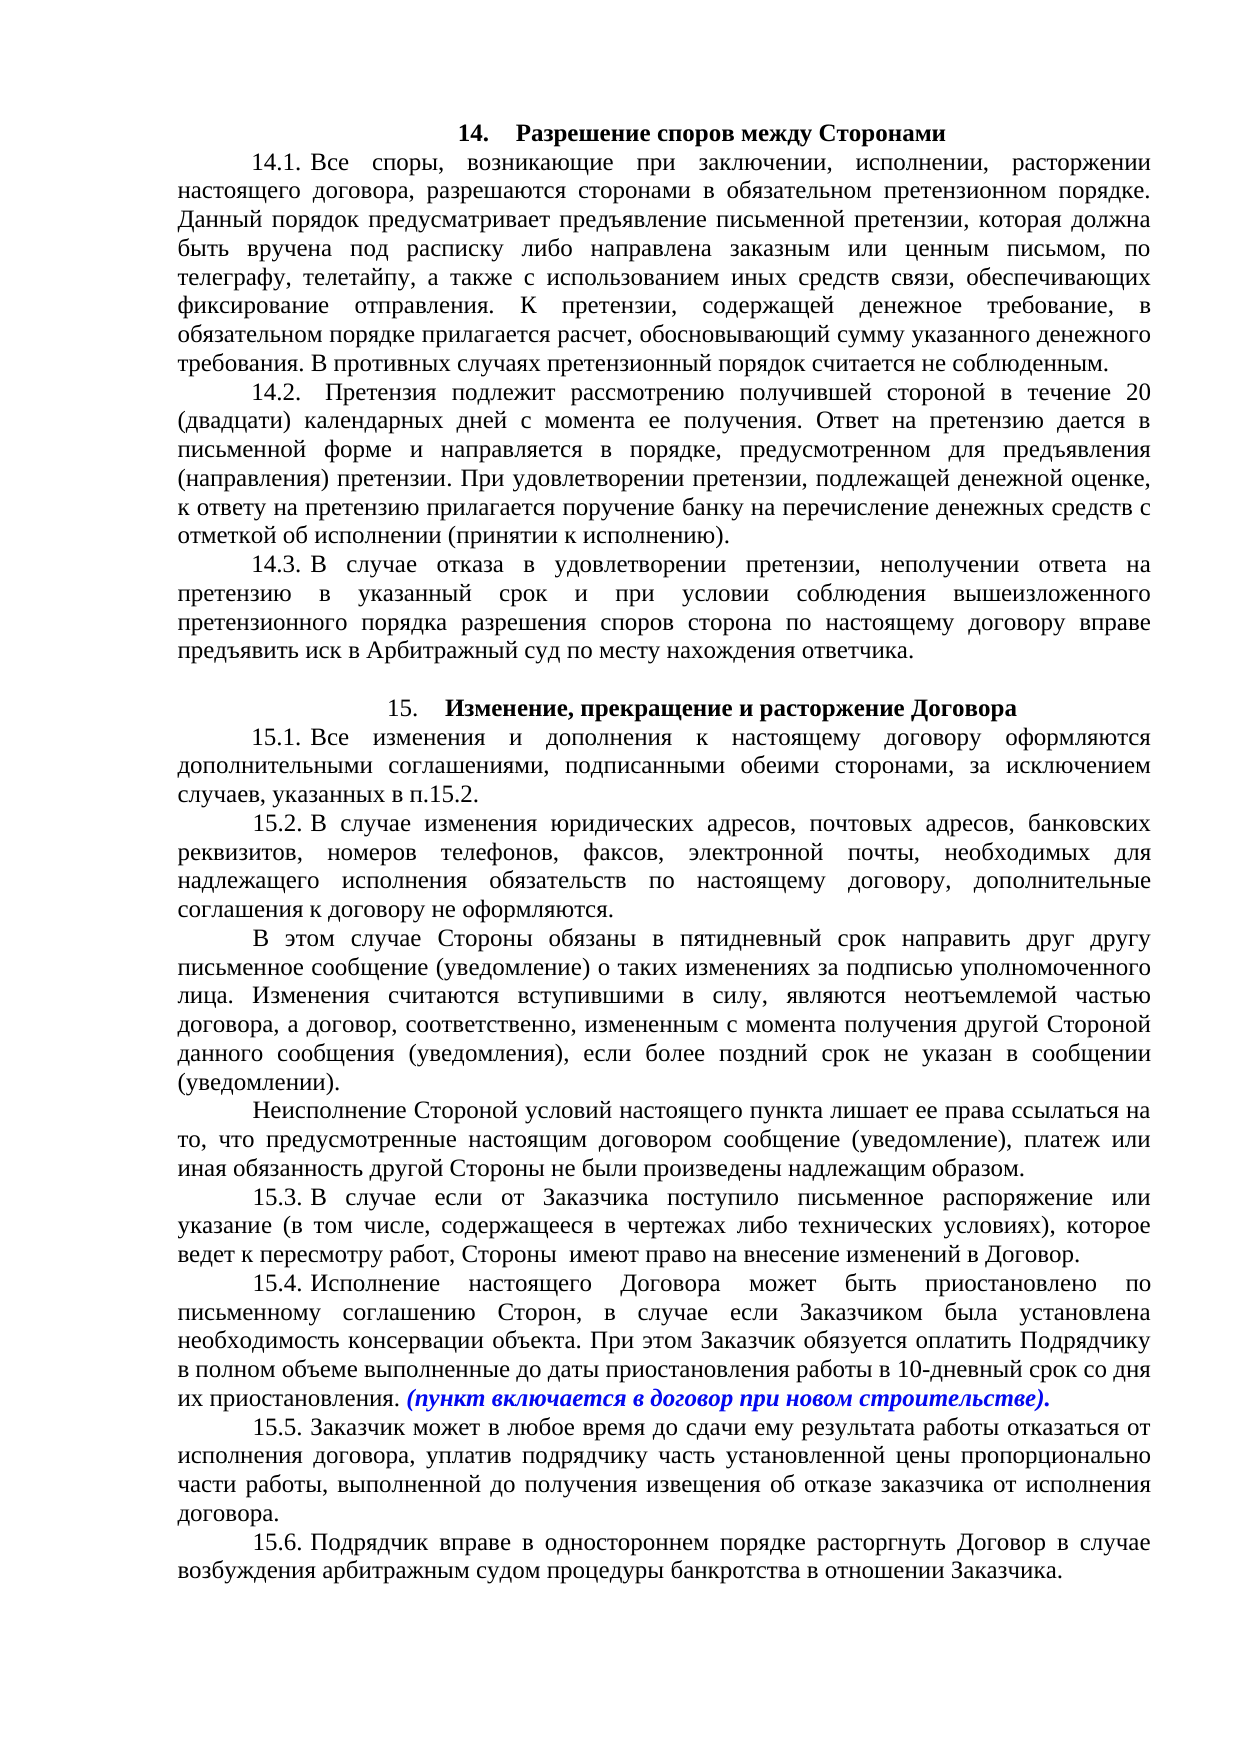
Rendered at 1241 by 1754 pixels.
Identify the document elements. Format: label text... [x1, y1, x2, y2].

list В случае изменения юридических адресов, почтовых адресов, банковских реквизитов, номеров телефонов, факсов, электронной почты, необходимых для надлежащего исполнения обязательств по настоящему договору, дополнительные соглашения к договору не оформляются. [177, 808, 1152, 923]
list В случае если от Заказчика поступило письменное распоряжение или указание (в том числе, содержащееся в чертежах либо технических условиях), которое ведет к пересмотру работ, Стороны имеют право на внесение изменений в Договор. [177, 1182, 1152, 1268]
text Неисполнение Стороной условий настоящего пункта лишает ее права ссылаться на то, что предусмотренные настоящим договором сообщение (уведомление), платеж или иная обязанность другой Стороны не были произведены надлежащим образом. [177, 1096, 1152, 1182]
list Заказчик может в любое время до сдачи ему результата работы отказаться от исполнения договора, уплатив подрядчику часть установленной цены пропорционально части работы, выполненной до получения извещения об отказе заказчика от исполнения договора. [177, 1412, 1152, 1527]
list Разрешение споров между Сторонами [177, 118, 1152, 147]
list Подрядчик вправе в одностороннем порядке расторгнуть Договор в случае возбуждения арбитражным судом процедуры банкротства в отношении Заказчика. [177, 1527, 1152, 1584]
list Изменение, прекращение и расторжение Договора [177, 693, 1152, 722]
list В случае отказа в удовлетворении претензии, неполучении ответа на претензию в указанный срок и при условии соблюдения вышеизложенного претензионного порядка разрешения споров сторона по настоящему договору вправе предъявить иск в Арбитражный суд по месту нахождения ответчика. [177, 549, 1152, 664]
list Претензия подлежит рассмотрению получившей стороной в течение 20 (двадцати) календарных дней с момента ее получения. Ответ на претензию дается в письменной форме и направляется в порядке, предусмотренном для предъявления (направления) претензии. При удовлетворении претензии, подлежащей денежной оценке, к ответу на претензию прилагается поручение банку на перечисление денежных средств с отметкой об исполнении (принятии к исполнению). [177, 377, 1152, 549]
list Все споры, возникающие при заключении, исполнении, расторжении настоящего договора, разрешаются сторонами в обязательном претензионном порядке. Данный порядок предусматривает предъявление письменной претензии, которая должна быть вручена под расписку либо направлена заказным или ценным письмом, по телеграфу, телетайпу, а также с использованием иных средств связи, обеспечивающих фиксирование отправления. К претензии, содержащей денежное требование, в обязательном порядке прилагается расчет, обосновывающий сумму указанного денежного требования. В противных случаях претензионный порядок считается не соблюденным. [177, 147, 1152, 377]
text В этом случае Стороны обязаны в пятидневный срок направить друг другу письменное сообщение (уведомление) о таких изменениях за подписью уполномоченного лица. Изменения считаются вступившими в силу, являются неотъемлемой частью договора, а договор, соответственно, измененным с момента получения другой Стороной данного сообщения (уведомления), если более поздний срок не указан в сообщении (уведомлении). [177, 923, 1152, 1096]
list Все изменения и дополнения к настоящему договору оформляются дополнительными соглашениями, подписанными обеими сторонами, за исключением случаев, указанных в п.15.2. [177, 722, 1152, 808]
list Исполнение настоящего Договора может быть приостановлено по письменному соглашению Сторон, в случае если Заказчиком была установлена необходимость консервации объекта. При этом Заказчик обязуется оплатить Подрядчику в полном объеме выполненные до даты приостановления работы в 10-дневный срок со дня их приостановления. (пункт включается в договор при новом строительстве). [177, 1268, 1152, 1412]
